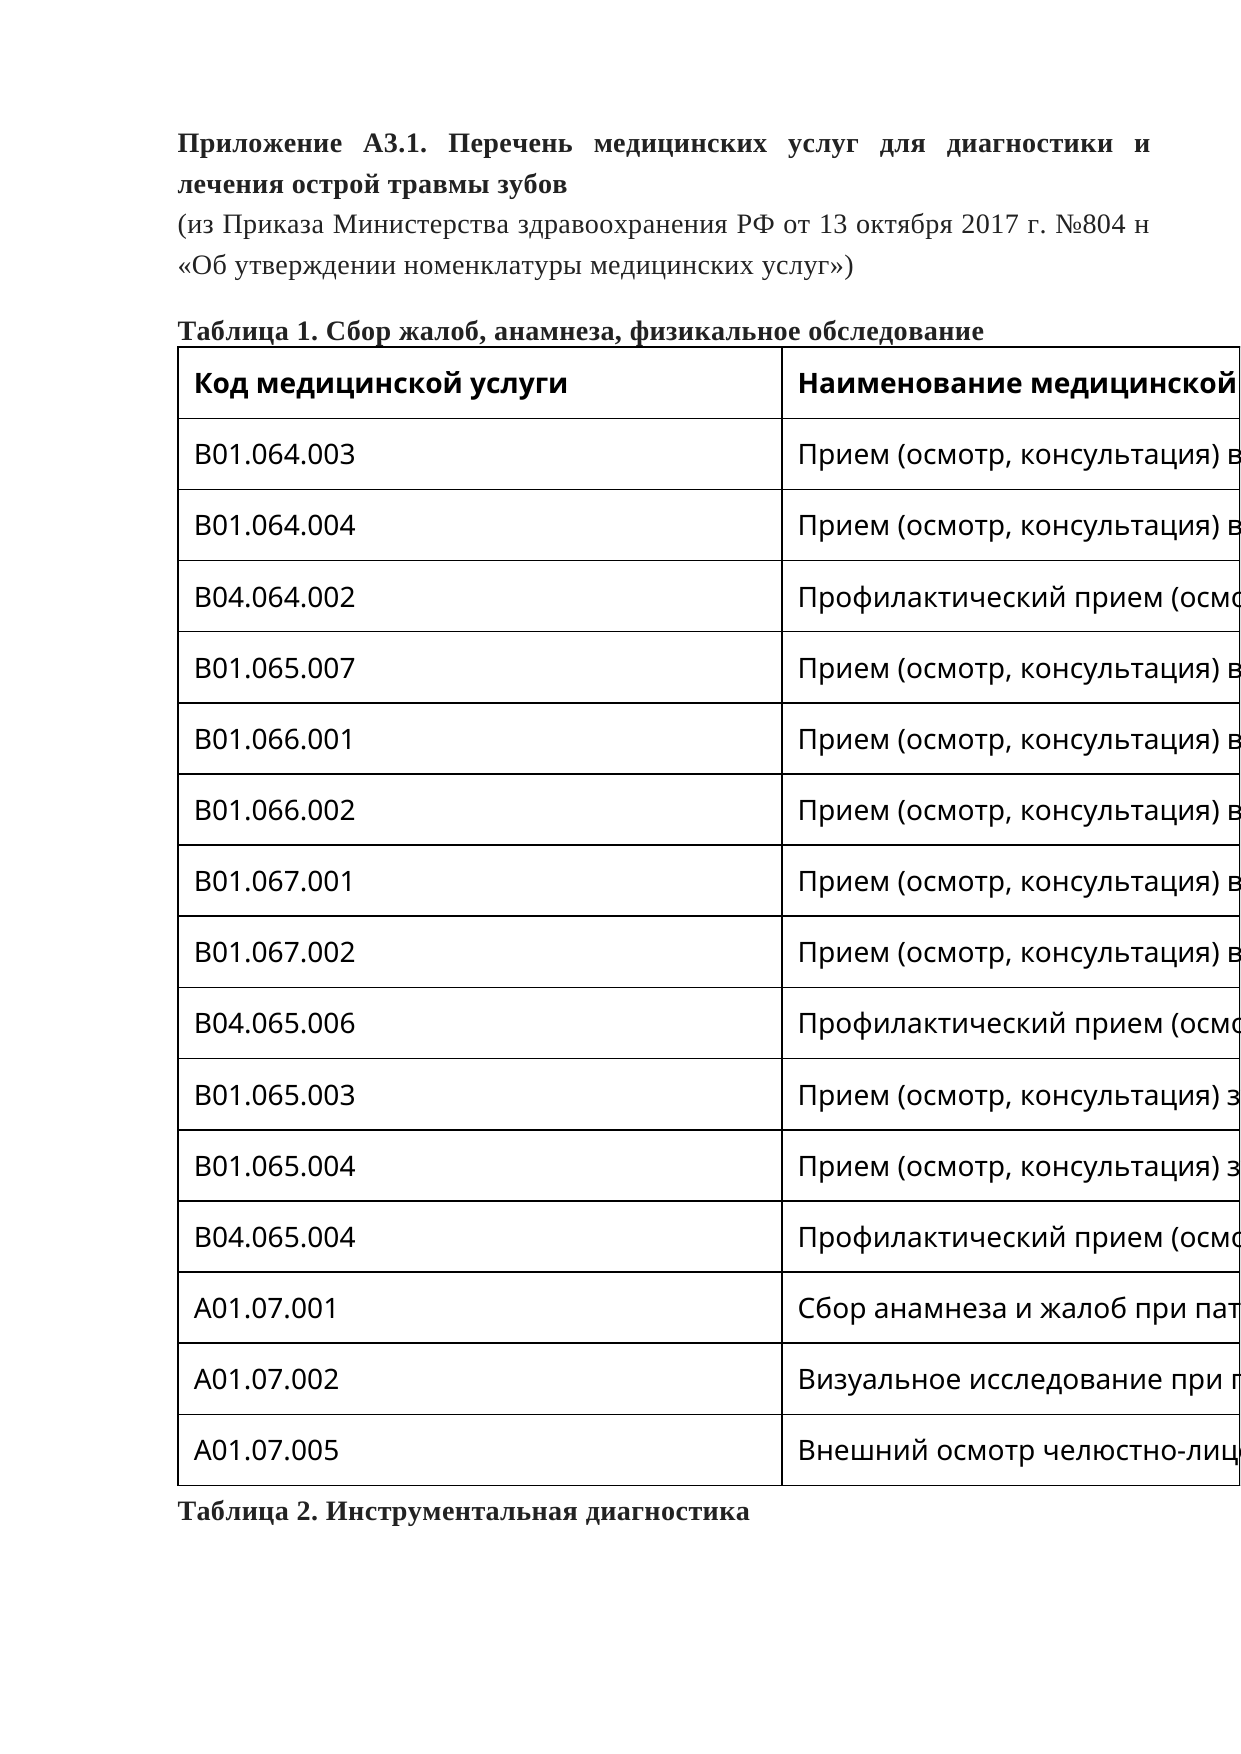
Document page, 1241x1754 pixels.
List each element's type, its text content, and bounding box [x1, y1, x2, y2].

table_cell Прием (осмотр, консультация) врача-стоматолога-ортопеда повторный [783, 775, 1239, 844]
table_cell B04.065.006 [179, 988, 781, 1058]
table_cell B01.067.001 [179, 846, 781, 915]
table_cell B04.065.004 [179, 1202, 781, 1271]
table_cell Прием (осмотр, консультация) зубного врача первичный [783, 1059, 1239, 1129]
table_cell Профилактический прием (осмотр, консультация) врача-стоматолога детского [783, 561, 1239, 631]
table_cell Внешний осмотр челюстно-лицевой области [783, 1415, 1239, 1484]
table_cell B01.067.002 [179, 917, 781, 987]
table_cell B01.065.004 [179, 1131, 781, 1200]
table_cell B01.064.004 [179, 490, 781, 560]
table_cell B04.064.002 [179, 561, 781, 631]
table_cell Профилактический прием (осмотр, консультация) врача-стоматолога [783, 988, 1239, 1058]
table_cell Сбор анамнеза и жалоб при патологии полости рта [783, 1273, 1239, 1342]
table_cell Визуальное исследование при патологии полости рта [783, 1344, 1239, 1413]
table_cell B01.065.007 [179, 632, 781, 702]
text Таблица 1. Сбор жалоб, анамнеза, физикальное обследование [177, 306, 1152, 346]
table_header Наименование медицинской услуги [783, 348, 1239, 417]
table_cell А01.07.001 [179, 1273, 781, 1342]
table_cell Прием (осмотр, консультация) врача-стоматолога-хирурга повторный [783, 917, 1239, 987]
table_cell B01.064.003 [179, 419, 781, 488]
text Таблица 2. Инструментальная диагностика [177, 1486, 1152, 1527]
text (из Приказа Министерства здравоохранения РФ от 13 октября 2017 г. №804 н «Об утверждении номенклатуры медицинских услуг») [177, 199, 1152, 281]
table_cell Прием (осмотр, консультация) зубного врача повторный [783, 1131, 1239, 1200]
table_cell А01.07.005 [179, 1415, 781, 1484]
table_cell Прием (осмотр, консультация) врача-стоматолога первичный [783, 632, 1239, 702]
table_cell Прием (осмотр, консультация) врача-стоматолога-ортопеда первичный [783, 704, 1239, 773]
table_cell Профилактический прием (осмотр, консультация) зубного врача [783, 1202, 1239, 1271]
table_cell B01.066.001 [179, 704, 781, 773]
table_cell Прием (осмотр, консультация) врача-стоматолога детского первичный [783, 419, 1239, 488]
table_cell Прием (осмотр, консультация) врача-стоматолога-хирурга первичный [783, 846, 1239, 915]
text Приложение А3.1. Перечень медицинских услуг для диагностики и лечения острой травмы зубов [177, 118, 1152, 199]
table_cell Прием (осмотр, консультация) врача-стоматолога детского повторный [783, 490, 1239, 560]
table_header Код медицинской услуги [179, 348, 781, 417]
table_cell B01.065.003 [179, 1059, 781, 1129]
table_cell А01.07.002 [179, 1344, 781, 1413]
table_cell B01.066.002 [179, 775, 781, 844]
